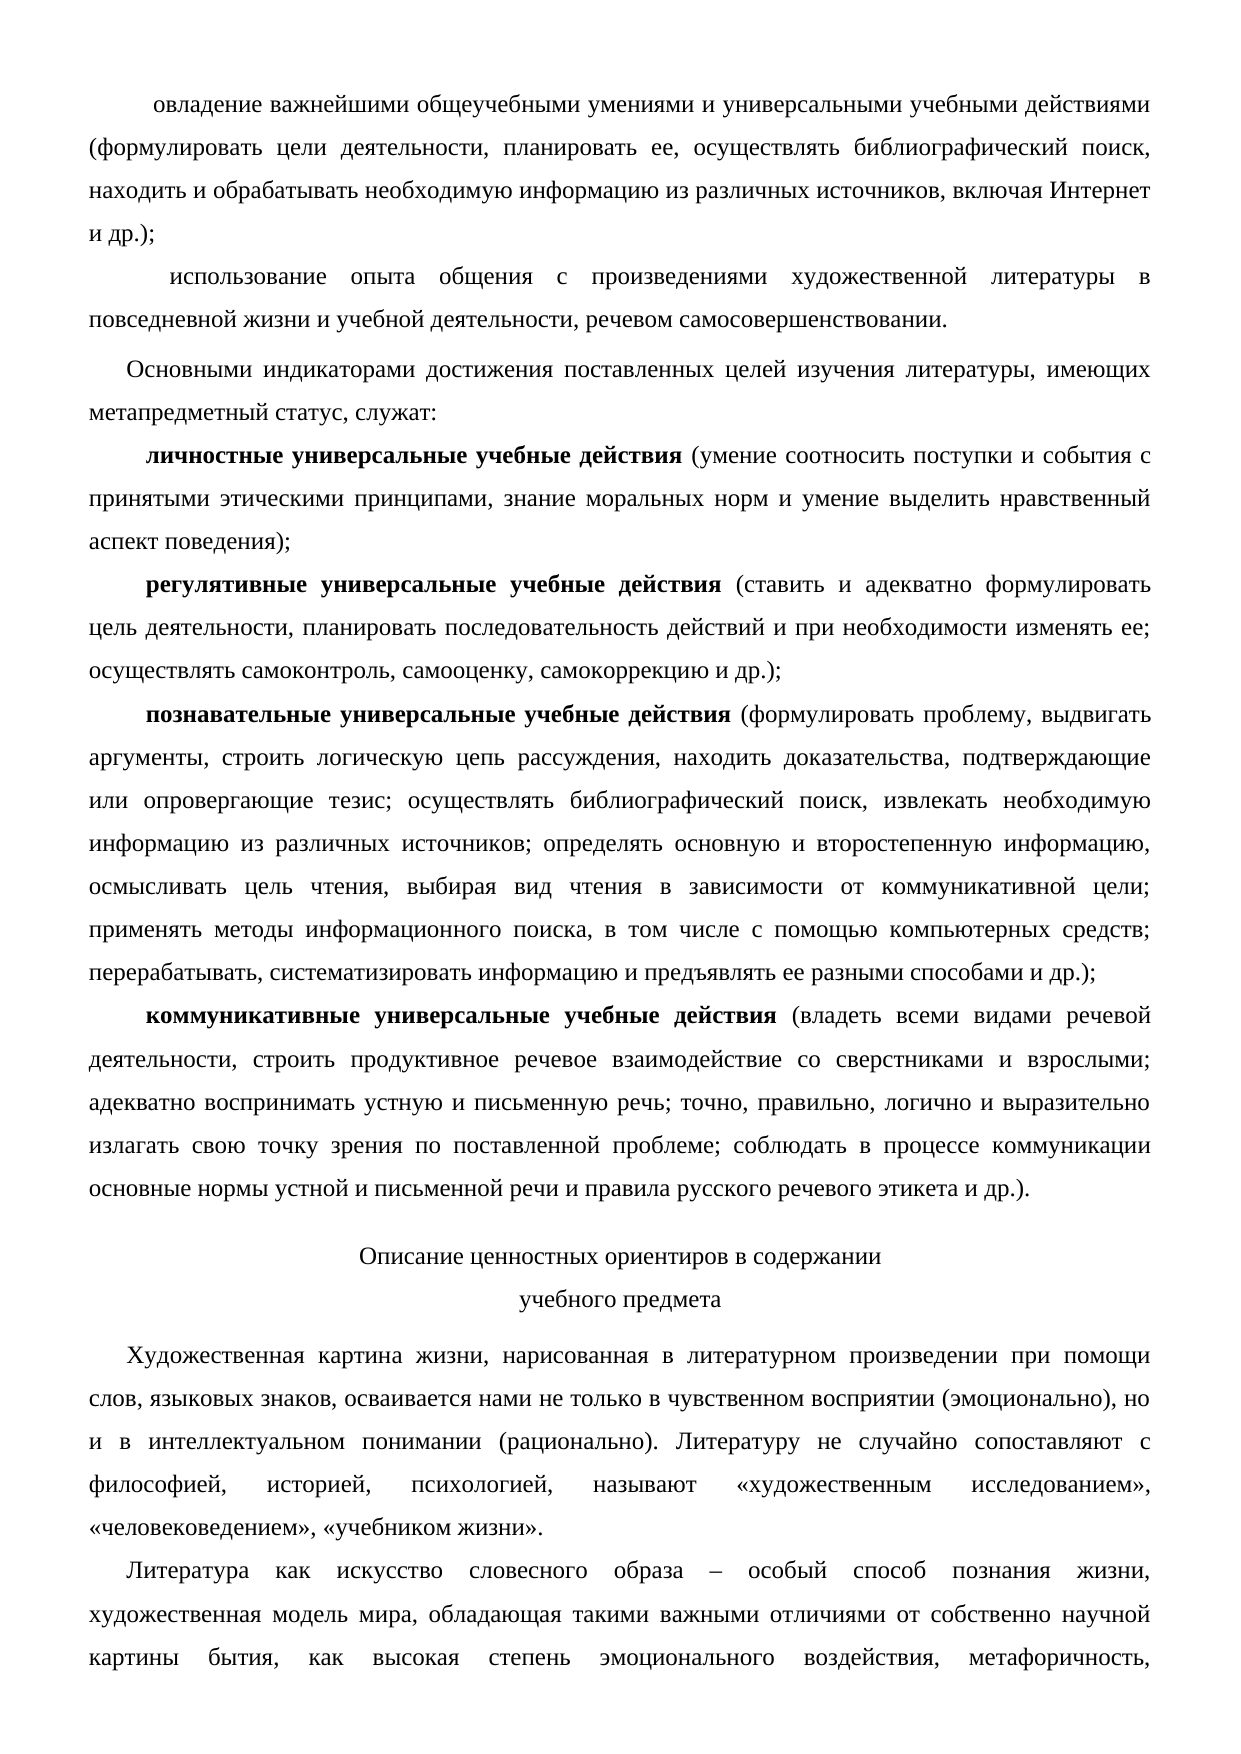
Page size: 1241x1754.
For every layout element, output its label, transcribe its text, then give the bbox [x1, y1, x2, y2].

text регулятивные универсальные учебные действия (ставить и адекватно формулировать цель деятельности, планировать последовательность действий и при необходимости изменять ее; осуществлять самоконтроль, самооценку, самокоррекцию и др.); [89, 569, 1152, 684]
text коммуникативные универсальные учебные действия (владеть всеми видами речевой деятельности, строить продуктивное речевое взаимодействие со сверстниками и взрослыми; адекватно воспринимать устную и письменную речь; точно, правильно, логично и выразительно излагать свою точку зрения по поставленной проблеме; соблюдать в процессе коммуникации основные нормы устной и письменной речи и правила русского речевого этикета и др.). [89, 1001, 1152, 1202]
text Художественная картина жизни, нарисованная в литературном произведении при помощи слов, языковых знаков, осваивается нами не только в чувственном восприятии (эмоционально), но и в интеллектуальном понимании (рационально). Литературу не случайно сопоставляют с философией, историей, психологией, называют «художественным исследованием», «человековедением», «учебником жизни». [89, 1340, 1152, 1541]
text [89, 1556, 1152, 1671]
text Основными индикаторами достижения поставленных целей изучения литературы, имеющих метапредметный статус, служат: [89, 354, 1152, 426]
text овладение важнейшими общеучебными умениями и универсальными учебными действиями (формулировать цели деятельности, планировать ее, осуществлять библиографический поиск, находить и обрабатывать необходимую информацию из различных источников, включая Интернет и др.); [89, 89, 1152, 247]
text познавательные универсальные учебные действия (формулировать проблему, выдвигать аргументы, строить логическую цепь рассуждения, находить доказательства, подтверждающие или опровергающие тезис; осуществлять библиографический поиск, извлекать необходимую информацию из различных источников; определять основную и второстепенную информацию, осмысливать цель чтения, выбирая вид чтения в зависимости от коммуникативной цели; применять методы информационного поиска, в том числе с помощью компьютерных средств; перерабатывать, систематизировать информацию и предъявлять ее разными способами и др.); [89, 699, 1152, 986]
text Описание ценностных ориентиров в содержании учебного предмета [89, 1241, 1152, 1313]
text использование опыта общения с произведениями художественной литературы в повседневной жизни и учебной деятельности, речевом самосовершенствовании. [89, 261, 1152, 333]
text личностные универсальные учебные действия (умение соотносить поступки и события с принятыми этическими принципами, знание моральных норм и умение выделить нравственный аспект поведения); [89, 440, 1152, 555]
